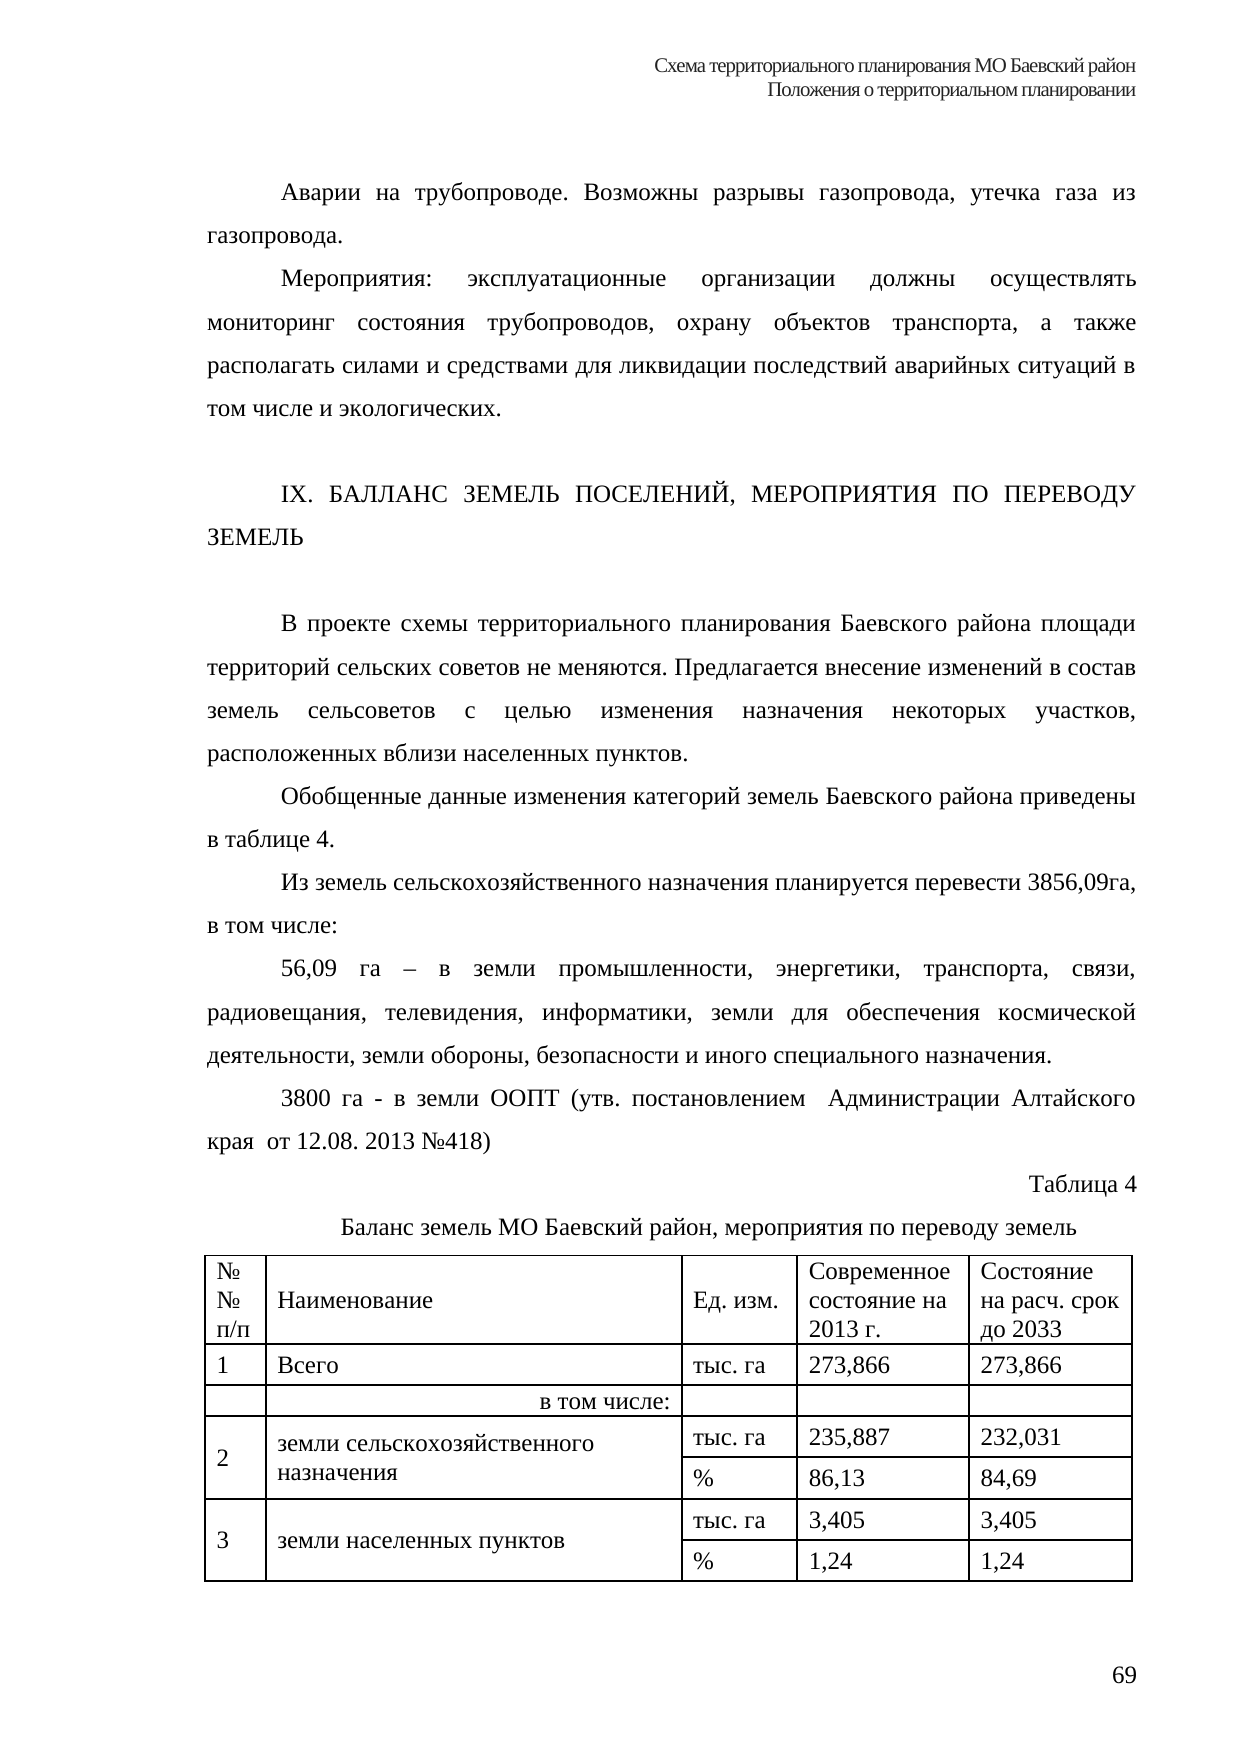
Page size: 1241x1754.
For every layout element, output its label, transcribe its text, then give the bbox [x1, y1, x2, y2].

table_cell тыс. га [683, 1345, 796, 1384]
table_cell земли населенных пунктов [267, 1500, 681, 1580]
text Из земель сельскохозяйственного назначения планируется перевести 3856,09га, в том числе: [207, 867, 1137, 939]
table_cell тыс. га [683, 1417, 796, 1456]
table_header Современное состояние на 2013 г. [798, 1256, 968, 1343]
text Мероприятия: эксплуатационные организации должны осуществлять мониторинг состояния трубопроводов, охрану объектов транспорта, а также располагать силами и средствами для ликвидации последствий аварийных ситуаций в том числе и экологических. [207, 263, 1137, 422]
text Таблица 4 [207, 1169, 1137, 1198]
text Аварии на трубопроводе. Возможны разрывы газопровода, утечка газа из газопровода. [207, 177, 1137, 249]
table_cell [798, 1386, 968, 1415]
table_cell в том числе: [267, 1386, 681, 1415]
table_cell 1,24 [970, 1541, 1131, 1580]
table_cell [683, 1386, 796, 1415]
table_cell 273,866 [970, 1345, 1131, 1384]
table_header Состояние на расч. срок до 2033 [970, 1256, 1131, 1343]
table_cell тыс. га [683, 1500, 796, 1539]
table_cell 1 [206, 1345, 265, 1384]
table_cell 232,031 [970, 1417, 1131, 1456]
text 56,09 га – в земли промышленности, энергетики, транспорта, связи, радиовещания, телевидения, информатики, земли для обеспечения космической деятельности, земли обороны, безопасности и иного специального назначения. [207, 953, 1137, 1068]
table_header №№ п/п [206, 1256, 265, 1343]
table_header Ед. изм. [683, 1256, 796, 1343]
text IX. БАЛЛАНС ЗЕМЕЛЬ ПОСЕЛЕНИЙ, МЕРОПРИЯТИЯ ПО ПЕРЕВОДУ ЗЕМЕЛЬ [207, 479, 1137, 551]
table_cell 3 [206, 1500, 265, 1580]
text Баланс земель МО Баевский район, мероприятия по переводу земель [207, 1212, 1137, 1241]
table_cell % [683, 1541, 796, 1580]
text В проекте схемы территориального планирования Баевского района площади территорий сельских советов не меняются. Предлагается внесение изменений в состав земель сельсоветов с целью изменения назначения некоторых участков, расположенных вблизи населенных пунктов. [207, 608, 1137, 767]
table_cell 86,13 [798, 1458, 968, 1497]
table_cell Всего [267, 1345, 681, 1384]
table_cell % [683, 1458, 796, 1497]
text Обобщенные данные изменения категорий земель Баевского района приведены в таблице 4. [207, 781, 1137, 853]
table_header Наименование [267, 1256, 681, 1343]
table_cell [970, 1386, 1131, 1415]
table_cell 1,24 [798, 1541, 968, 1580]
table_cell [206, 1386, 265, 1415]
text 3800 га - в земли ООПТ (утв. постановлением Администрации Алтайского края от 12.08. 2013 №418) [207, 1083, 1137, 1155]
table_cell 3,405 [970, 1500, 1131, 1539]
table_cell 273,866 [798, 1345, 968, 1384]
table_cell 3,405 [798, 1500, 968, 1539]
table_cell 2 [206, 1417, 265, 1497]
table_cell земли сельскохозяйственного назначения [267, 1417, 681, 1497]
table_cell 84,69 [970, 1458, 1131, 1497]
table_cell 235,887 [798, 1417, 968, 1456]
